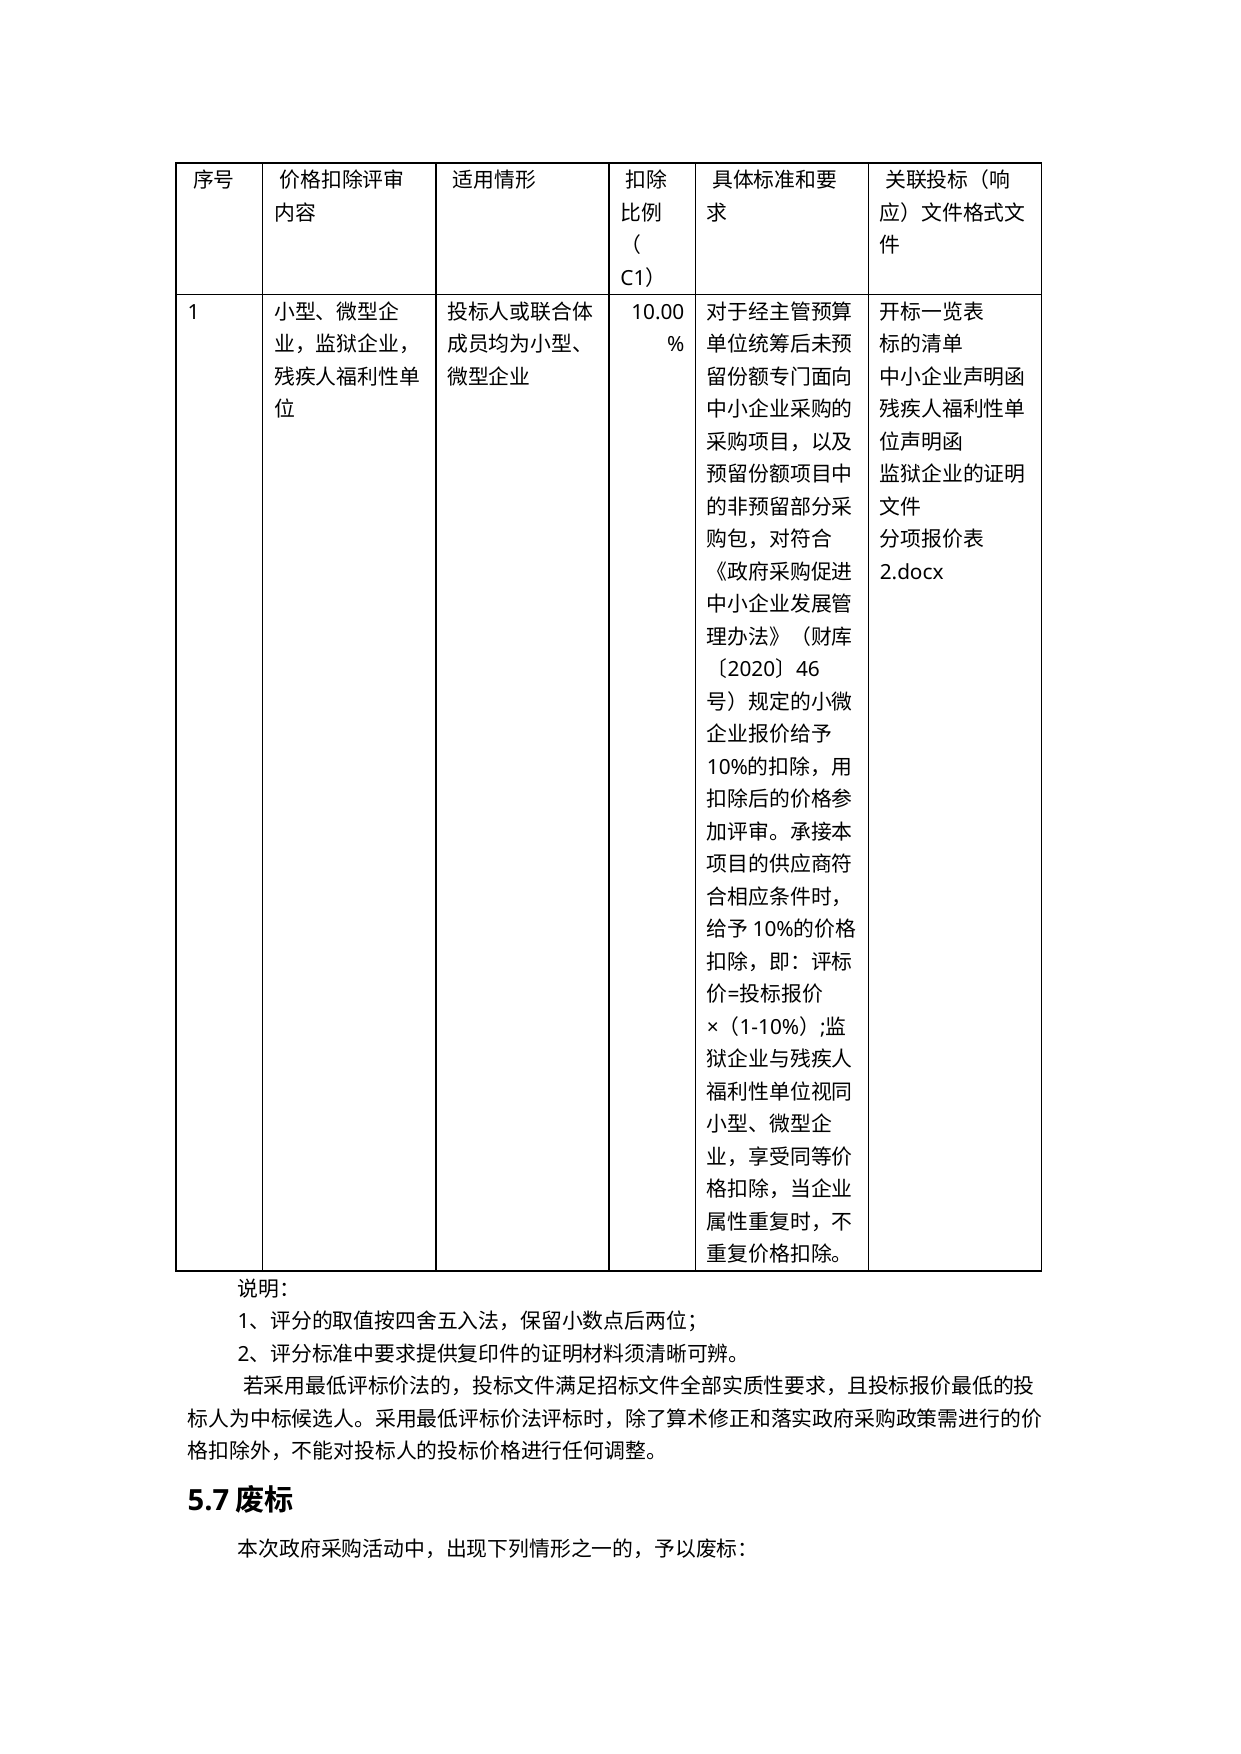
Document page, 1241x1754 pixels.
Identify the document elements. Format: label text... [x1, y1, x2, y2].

text 1、评分的取值按四舍五入法，保留小数点后两位； [187, 1304, 1053, 1337]
table_cell 对于经主管预算单位统筹后未预留份额专门面向中小企业采购的采购项目，以及预留份额项目中的非预留部分采购包，对符合《政府采购促进中小企业发展管理办法》（财库〔2020〕46号）规定的小微企业报价给予10%的扣除，用扣除后的价格参加评审。承接本项目的供应商符合相应条件时，给予10%的价格扣除，即：评标价=投标报价×（1-10%）;监狱企业与残疾人福利性单位视同小型、微型企业，享受同等价格扣除，当企业属性重复时，不重复价格扣除。 [696, 295, 868, 1270]
table_header 关联投标（响应）文件格式文件 [869, 164, 1041, 293]
text 本次政府采购活动中，出现下列情形之一的，予以废标： [187, 1532, 1053, 1564]
text 5.7废标 [187, 1467, 1053, 1532]
table_cell 1 [177, 295, 262, 1270]
table_header 价格扣除评审内容 [263, 164, 435, 293]
table_cell 投标人或联合体成员均为小型、微型企业 [437, 295, 608, 1270]
table_cell 10.00% [610, 295, 695, 1270]
text 若采用最低评标价法的，投标文件满足招标文件全部实质性要求，且投标报价最低的投标人为中标候选人。采用最低评标价法评标时，除了算术修正和落实政府采购政策需进行的价格扣除外，不能对投标人的投标价格进行任何调整。 [187, 1369, 1053, 1467]
table_header 适用情形 [437, 164, 608, 293]
table_cell 开标一览表 标的清单 中小企业声明函 残疾人福利性单位声明函 监狱企业的证明文件 分项报价表2.docx [869, 295, 1041, 1270]
table_cell 小型、微型企业，监狱企业，残疾人福利性单位 [263, 295, 435, 1270]
table_header 序号 [177, 164, 262, 293]
text 2、评分标准中要求提供复印件的证明材料须清晰可辨。 [187, 1337, 1053, 1369]
table_header 具体标准和要求 [696, 164, 868, 293]
table_header 扣除比例（C1） [610, 164, 695, 293]
text 说明： [187, 1272, 1053, 1304]
